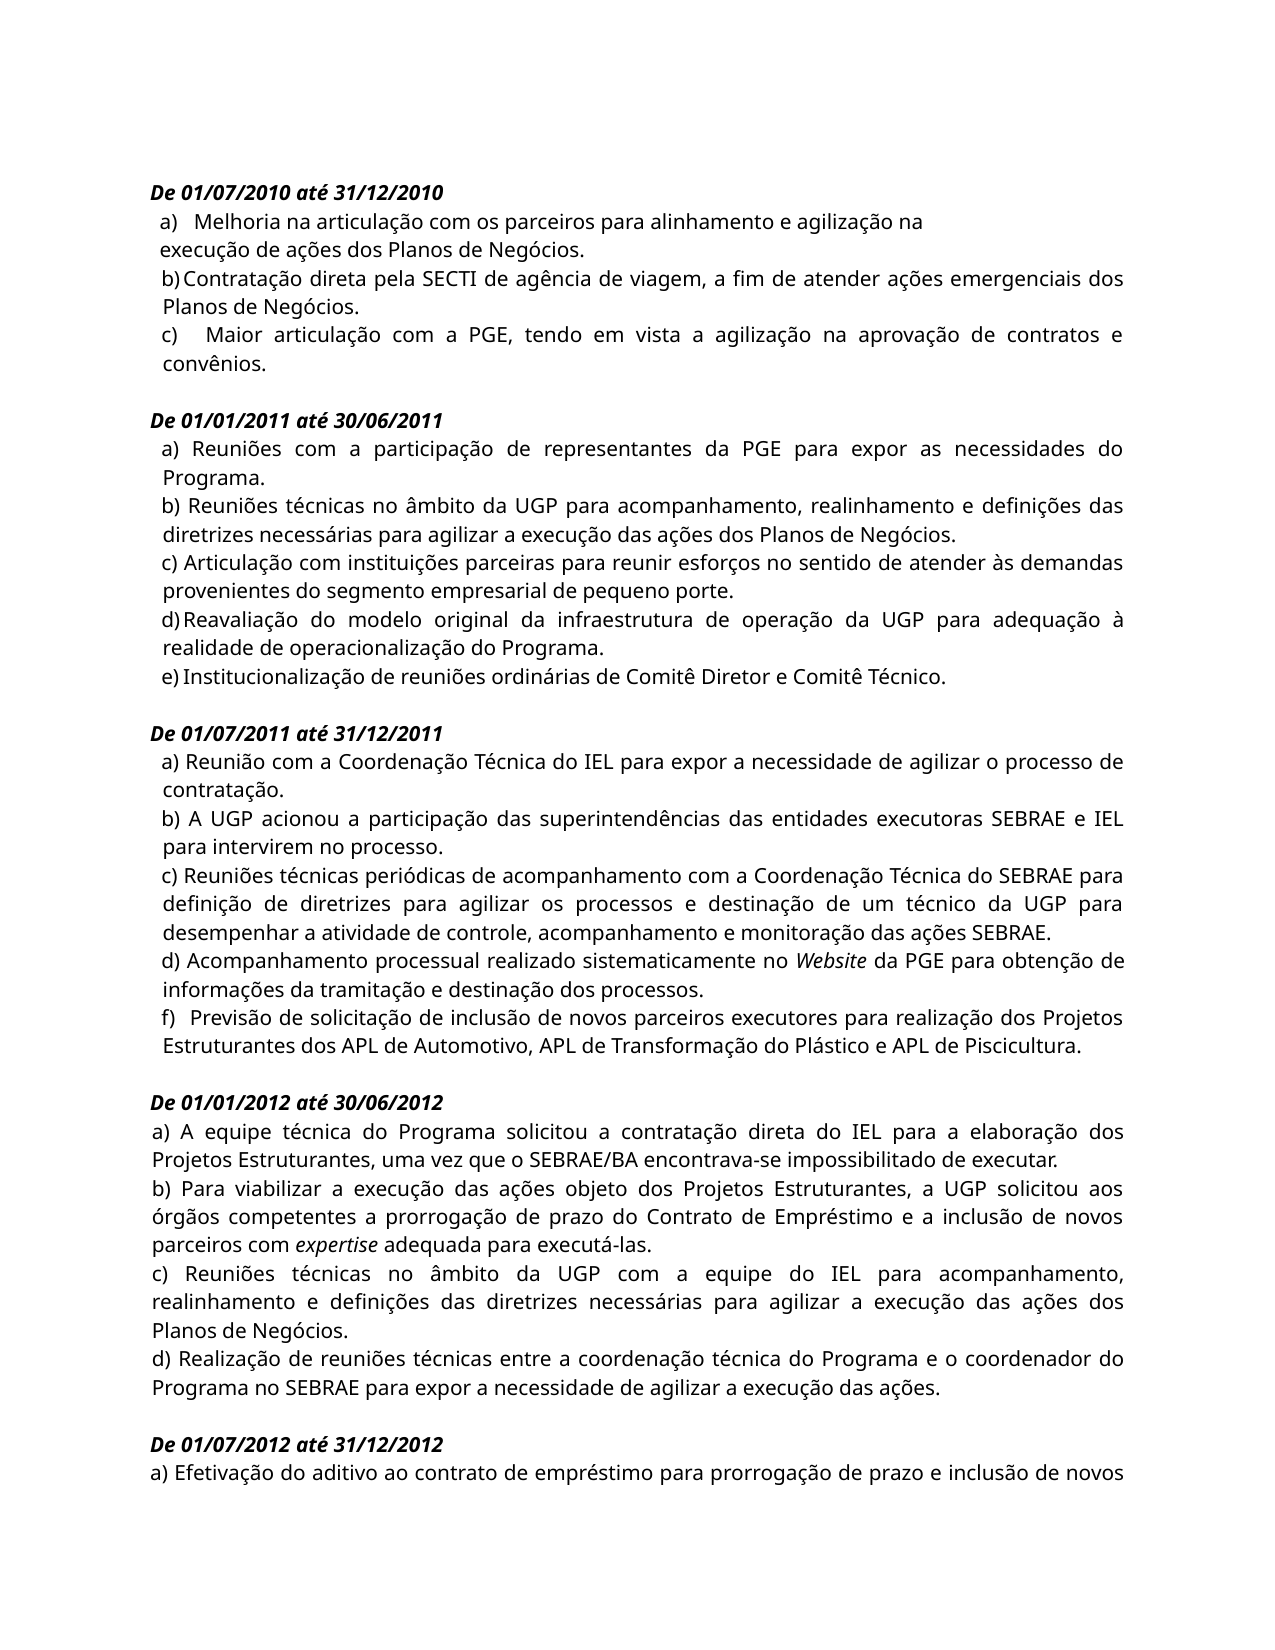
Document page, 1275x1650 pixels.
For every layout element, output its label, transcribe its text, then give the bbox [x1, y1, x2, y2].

text d) Acompanhamento processual realizado sistematicamente no Website da PGE para obtenção de informações da tramitação e destinação dos processos. [161, 946, 1125, 1003]
text a) Reunião com a Coordenação Técnica do IEL para expor a necessidade de agilizar o processo de contratação. [161, 747, 1125, 804]
list Reavaliação do modelo original da infraestrutura de operação da UGP para adequação à realidade de operacionalização do Programa. [161, 605, 1125, 662]
text b) Reuniões técnicas no âmbito da UGP para acompanhamento, realinhamento e definições das diretrizes necessárias para agilizar a execução das ações dos Planos de Negócios. [161, 491, 1125, 548]
text execução de ações dos Planos de Negócios. [159, 235, 1125, 264]
text De 01/01/2011 até 30/06/2011 [150, 406, 1125, 434]
list Contratação direta pela SECTI de agência de viagem, a fim de atender ações emergenciais dos Planos de Negócios. [161, 264, 1125, 321]
text c) Reuniões técnicas periódicas de acompanhamento com a Coordenação Técnica do SEBRAE para definição de diretrizes para agilizar os processos e destinação de um técnico da UGP para desempenhar a atividade de controle, acompanhamento e monitoração das ações SEBRAE. [161, 861, 1125, 946]
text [150, 1458, 1125, 1487]
text c) Articulação com instituições parceiras para reunir esforços no sentido de atender às demandas provenientes do segmento empresarial de pequeno porte. [161, 548, 1125, 605]
text d) Realização de reuniões técnicas entre a coordenação técnica do Programa e o coordenador do Programa no SEBRAE para expor a necessidade de agilizar a execução das ações. [152, 1344, 1125, 1401]
text De 01/07/2012 até 31/12/2012 [150, 1430, 1125, 1458]
list Maior articulação com a PGE, tendo em vista a agilização na aprovação de contratos e convênios. [161, 321, 1125, 377]
text De 01/01/2012 até 30/06/2012 [150, 1088, 1125, 1117]
list Institucionalização de reuniões ordinárias de Comitê Diretor e Comitê Técnico. [161, 662, 1125, 690]
text De 01/07/2011 até 31/12/2011 [150, 719, 1125, 747]
text b) Para viabilizar a execução das ações objeto dos Projetos Estruturantes, a UGP solicitou aos órgãos competentes a prorrogação de prazo do Contrato de Empréstimo e a inclusão de novos parceiros com expertise adequada para executá-las. [152, 1174, 1125, 1259]
list Melhoria na articulação com os parceiros para alinhamento e agilização na [159, 207, 1125, 235]
text a) A equipe técnica do Programa solicitou a contratação direta do IEL para a elaboração dos Projetos Estruturantes, uma vez que o SEBRAE/BA encontrava-se impossibilitado de executar. [152, 1117, 1125, 1174]
text c) Reuniões técnicas no âmbito da UGP com a equipe do IEL para acompanhamento, realinhamento e definições das diretrizes necessárias para agilizar a execução das ações dos Planos de Negócios. [152, 1259, 1125, 1344]
text a) Reuniões com a participação de representantes da PGE para expor as necessidades do Programa. [161, 434, 1125, 491]
list Previsão de solicitação de inclusão de novos parceiros executores para realização dos Projetos Estruturantes dos APL de Automotivo, APL de Transformação do Plástico e APL de Piscicultura. [161, 1003, 1125, 1060]
text b) A UGP acionou a participação das superintendências das entidades executoras SEBRAE e IEL para intervirem no processo. [161, 804, 1125, 861]
text De 01/07/2010 até 31/12/2010 [150, 178, 1125, 207]
